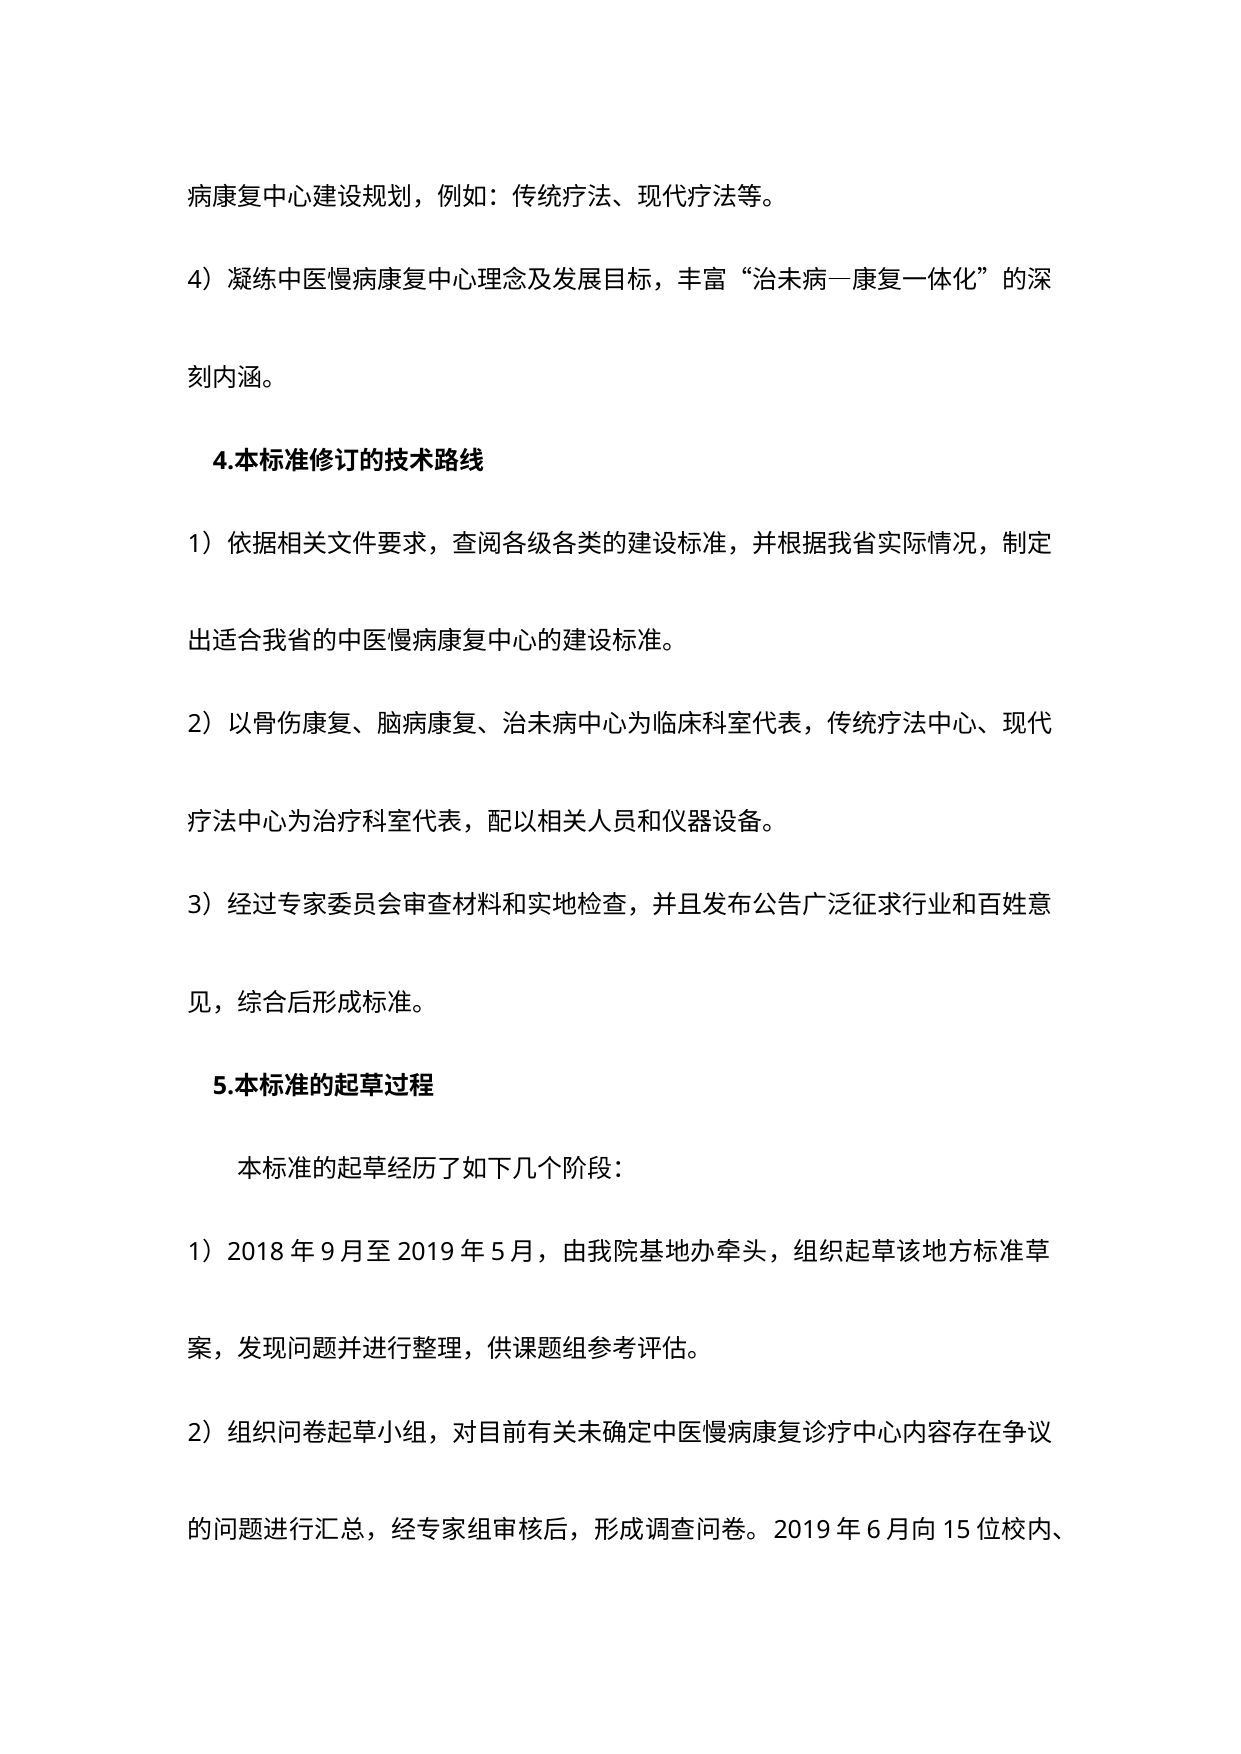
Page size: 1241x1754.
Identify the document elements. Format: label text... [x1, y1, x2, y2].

text 4.本标准修订的技术路线 [187, 426, 1053, 491]
list 依据相关文件要求，查阅各级各类的建设标准，并根据我省实际情况，制定出适合我省的中医慢病康复中心的建设标准。 [187, 509, 1053, 671]
list 经过专家委员会审查材料和实地检查，并且发布公告广泛征求行业和百姓意见，综合后形成标准。 [187, 870, 1053, 1033]
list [187, 1398, 1053, 1560]
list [187, 162, 1053, 227]
list 2018年9月至2019年5月，由我院基地办牵头，组织起草该地方标准草案，发现问题并进行整理，供课题组参考评估。 [187, 1217, 1053, 1379]
list 5.本标准的起草过程 [187, 1051, 1053, 1116]
list 凝练中医慢病康复中心理念及发展目标，丰富“治未病—康复一体化”的深刻内涵。 [187, 245, 1053, 408]
list 本标准的起草经历了如下几个阶段： [187, 1134, 1053, 1199]
list 以骨伤康复、脑病康复、治未病中心为临床科室代表，传统疗法中心、现代疗法中心为治疗科室代表，配以相关人员和仪器设备。 [187, 689, 1053, 852]
